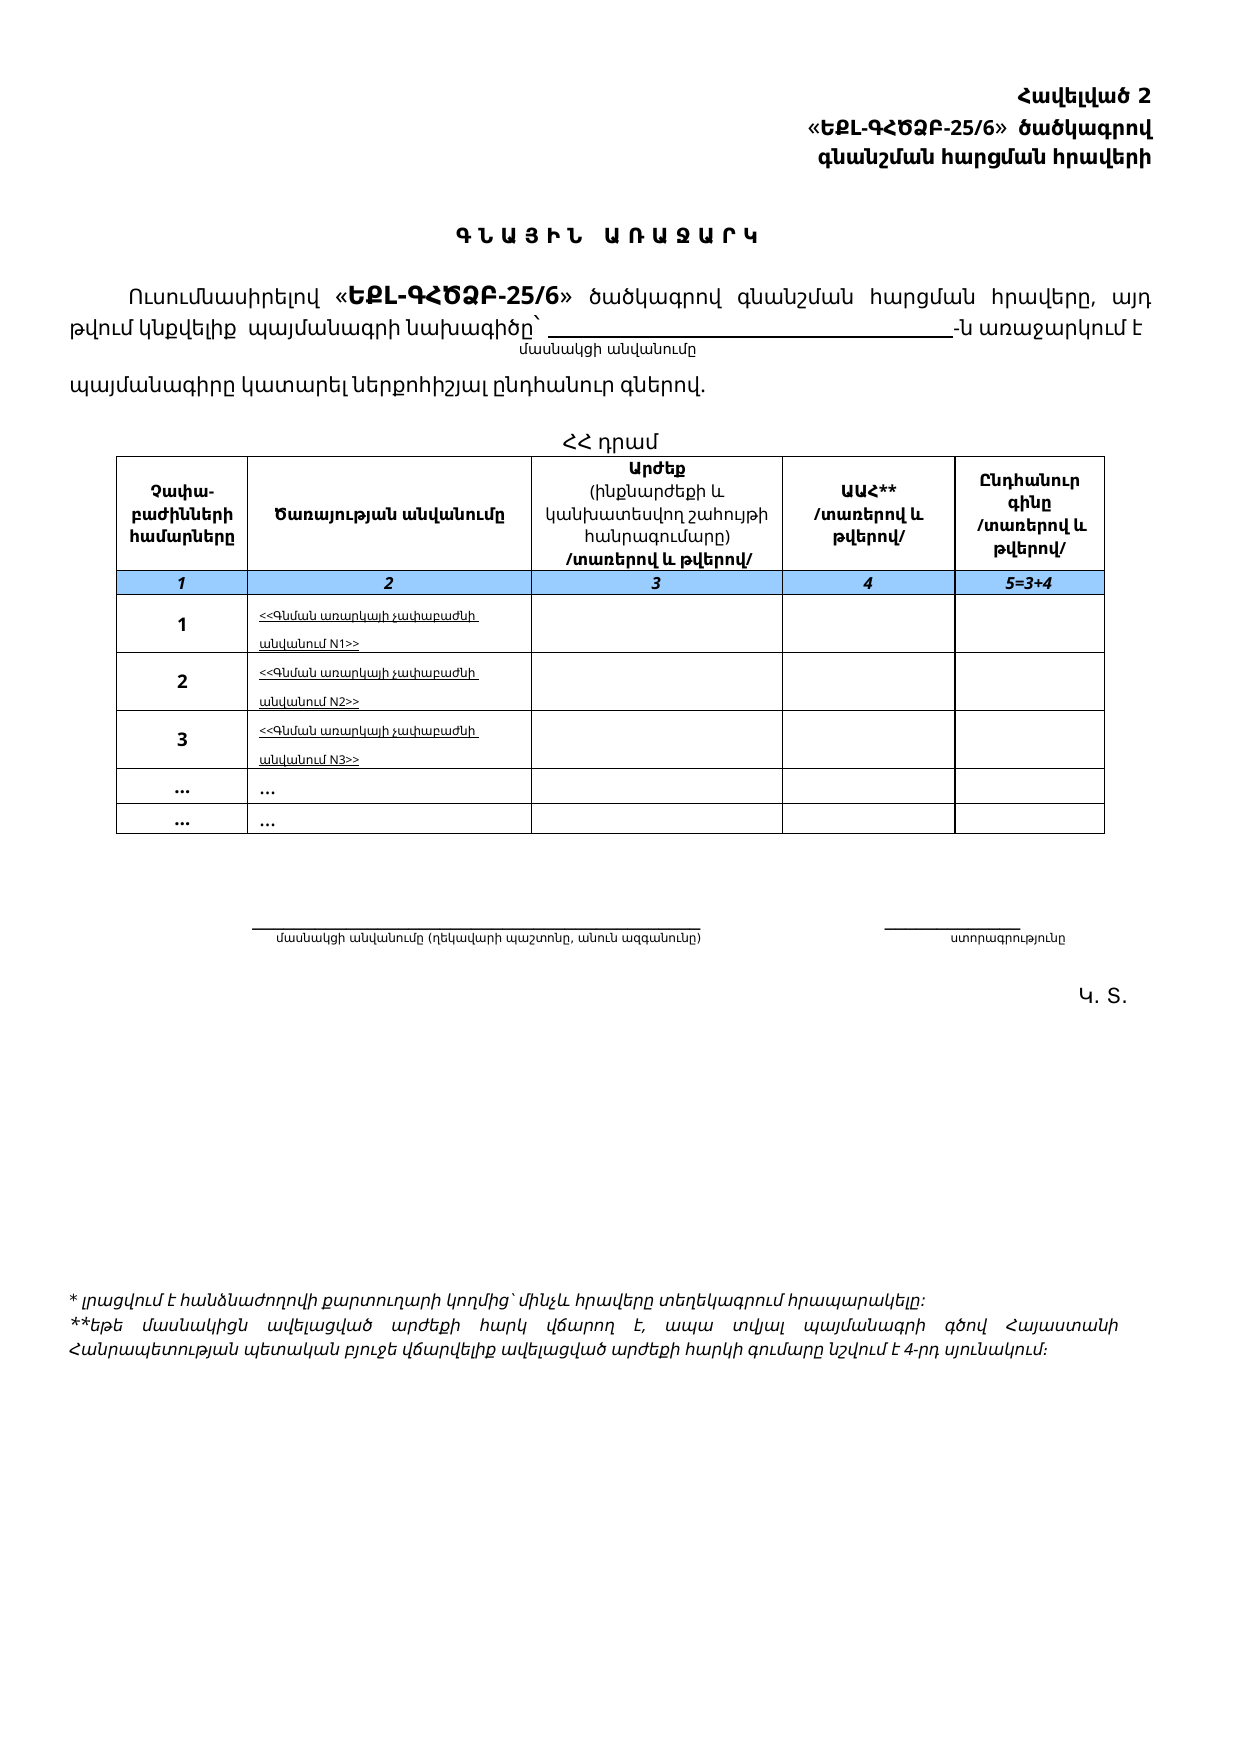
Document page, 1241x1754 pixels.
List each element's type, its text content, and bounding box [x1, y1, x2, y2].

table_cell [956, 711, 1104, 768]
table_cell [532, 769, 782, 803]
text Ուսումնասիրելով «ԵՔԼ-ԳՀԾՁԲ-25/6» ծածկագրով գնանշման հարցման հրավերը, այդ թվում կնքվելիք պայմանագրի նախագիծը՝ -ն առաջարկում է [69, 278, 1152, 341]
table_cell 1 [117, 595, 247, 652]
table_cell <<Գնման առարկայի չափաբաժնի անվանում N2>> [248, 653, 531, 710]
table_cell [532, 804, 782, 832]
table_header Արժեք (ինքնարժեքի և կանխատեսվող շահույթի հանրագումարը) /տառերով և թվերով/ [532, 457, 782, 570]
table_cell [783, 711, 954, 768]
table_cell <<Գնման առարկայի չափաբաժնի անվանում N3>> [248, 711, 531, 768]
text գնանշման հարցման հրավերի [69, 142, 1152, 171]
table_cell … [117, 769, 247, 803]
table_cell 3 [532, 571, 782, 594]
text Գ Ն Ա Յ Ի Ն Ա Ռ Ա Ջ Ա Ր Կ [62, 224, 1152, 248]
table_cell [532, 595, 782, 652]
text պայմանագիրը կատարել ներքոհիշյալ ընդհանուր գներով. [69, 370, 1152, 399]
text Հավելված 2 [69, 84, 1152, 108]
text Կ. Տ. [69, 984, 1152, 1008]
table_cell [783, 804, 954, 832]
table_cell 2 [117, 653, 247, 710]
text մասնակցի անվանումը (ղեկավարի պաշտոնը, անուն ազգանունը) ստորագրությունը [69, 931, 1152, 955]
table_header Ծառայության անվանումը [248, 457, 531, 570]
text «ԵՔԼ-ԳՀԾՁԲ-25/6» ծածկագրով [69, 108, 1152, 142]
table_cell [956, 653, 1104, 710]
table_header Ընդհանուր գինը /տառերով և թվերով/ [956, 457, 1104, 570]
table_cell 3 [117, 711, 247, 768]
table_cell [956, 595, 1104, 652]
text մասնակցի անվանումը [69, 341, 1152, 370]
text **եթե մասնակիցն ավելացված արժեքի հարկ վճարող է, ապա տվյալ պայմանագրի գծով Հայաստանի Հանրապետության պետական բյուջե վճարվելիք ավելացված արժեքի հարկի գումարը նշվում է 4-րդ սյունակում։ [69, 1312, 1119, 1360]
table_cell ... [248, 804, 531, 832]
table_cell … [117, 804, 247, 832]
table_header ԱԱՀ** /տառերով և թվերով/ [783, 457, 954, 570]
table_cell [532, 653, 782, 710]
table_cell [783, 595, 954, 652]
table_cell ... [248, 769, 531, 803]
table_cell 1 [117, 571, 247, 594]
table_header Չափա- բաժինների համարները [117, 457, 247, 570]
text * լրացվում է հանձնաժողովի քարտուղարի կողմից` մինչև հրավերը տեղեկագրում հրապարակելը: [69, 1289, 1152, 1312]
table_cell [956, 804, 1104, 832]
table_cell 5=3+4 [956, 571, 1104, 594]
table_cell <<Գնման առարկայի չափաբաժնի անվանում N1>> [248, 595, 531, 652]
table_cell [956, 769, 1104, 803]
text ՀՀ դրամ [69, 399, 1152, 456]
table_cell [783, 653, 954, 710]
table_cell 2 [248, 571, 531, 594]
table_cell [783, 769, 954, 803]
table_cell [532, 711, 782, 768]
table_cell 4 [783, 571, 954, 594]
text ___________________________________________ _____________ [144, 906, 1152, 931]
